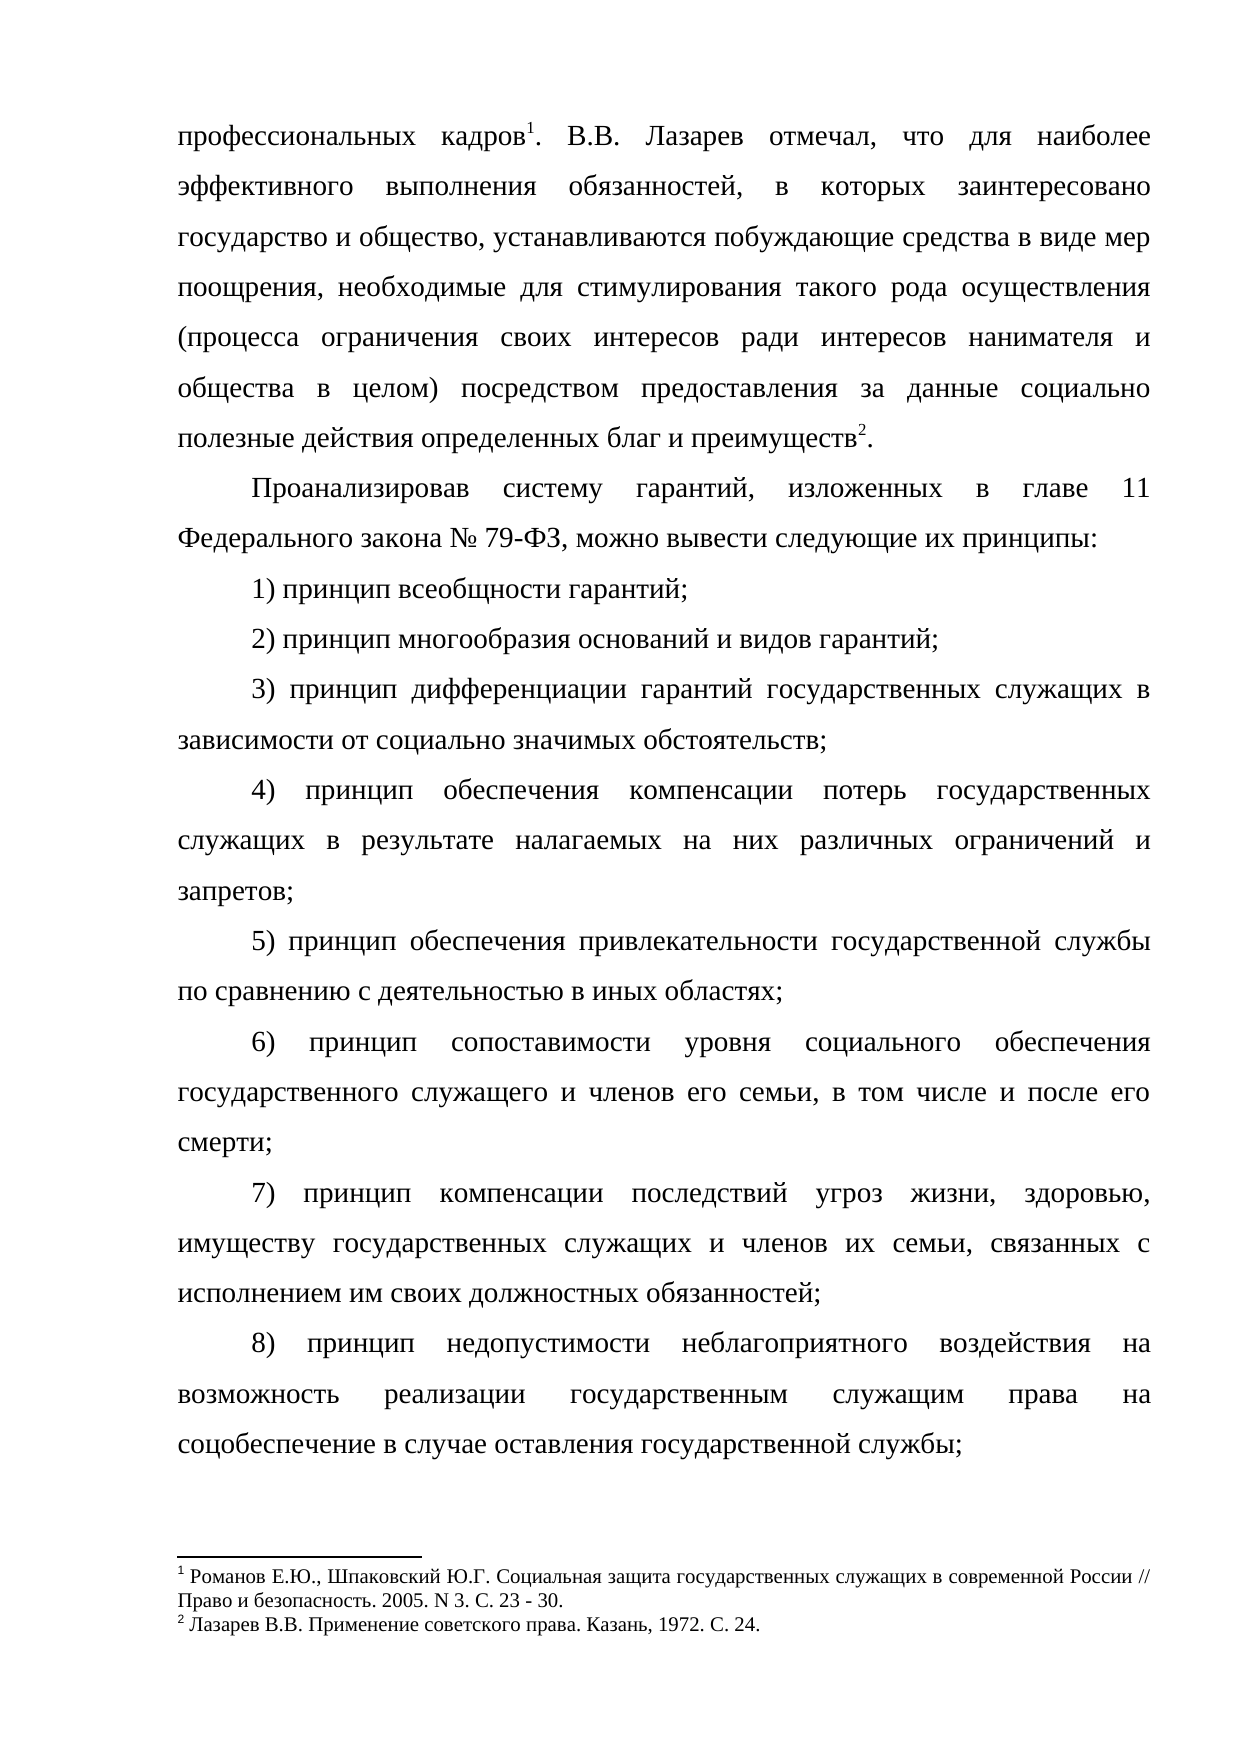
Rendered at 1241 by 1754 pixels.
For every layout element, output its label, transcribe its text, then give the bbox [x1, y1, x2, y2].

text 5) принцип обеспечения привлекательности государственной службы по сравнению с деятельностью в иных областях; [177, 923, 1152, 1007]
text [177, 118, 1152, 453]
text 6) принцип сопоставимости уровня социального обеспечения государственного служащего и членов его семьи, в том числе и после его смерти; [177, 1024, 1152, 1158]
text 4) принцип обеспечения компенсации потерь государственных служащих в результате налагаемых на них различных ограничений и запретов; [177, 772, 1152, 906]
text 8) принцип недопустимости неблагоприятного воздействия на возможность реализации государственным служащим права на соцобеспечение в случае оставления государственной службы; [177, 1326, 1152, 1460]
text 3) принцип дифференциации гарантий государственных служащих в зависимости от социально значимых обстоятельств; [177, 672, 1152, 755]
text 1) принцип всеобщности гарантий; [177, 571, 1152, 604]
text 2) принцип многообразия оснований и видов гарантий; [177, 621, 1152, 655]
text Проанализировав систему гарантий, изложенных в главе 11 Федерального закона № 79-ФЗ, можно вывести следующие их принципы: [177, 470, 1152, 554]
text 7) принцип компенсации последствий угроз жизни, здоровью, имуществу государственных служащих и членов их семьи, связанных с исполнением им своих должностных обязанностей; [177, 1175, 1152, 1309]
